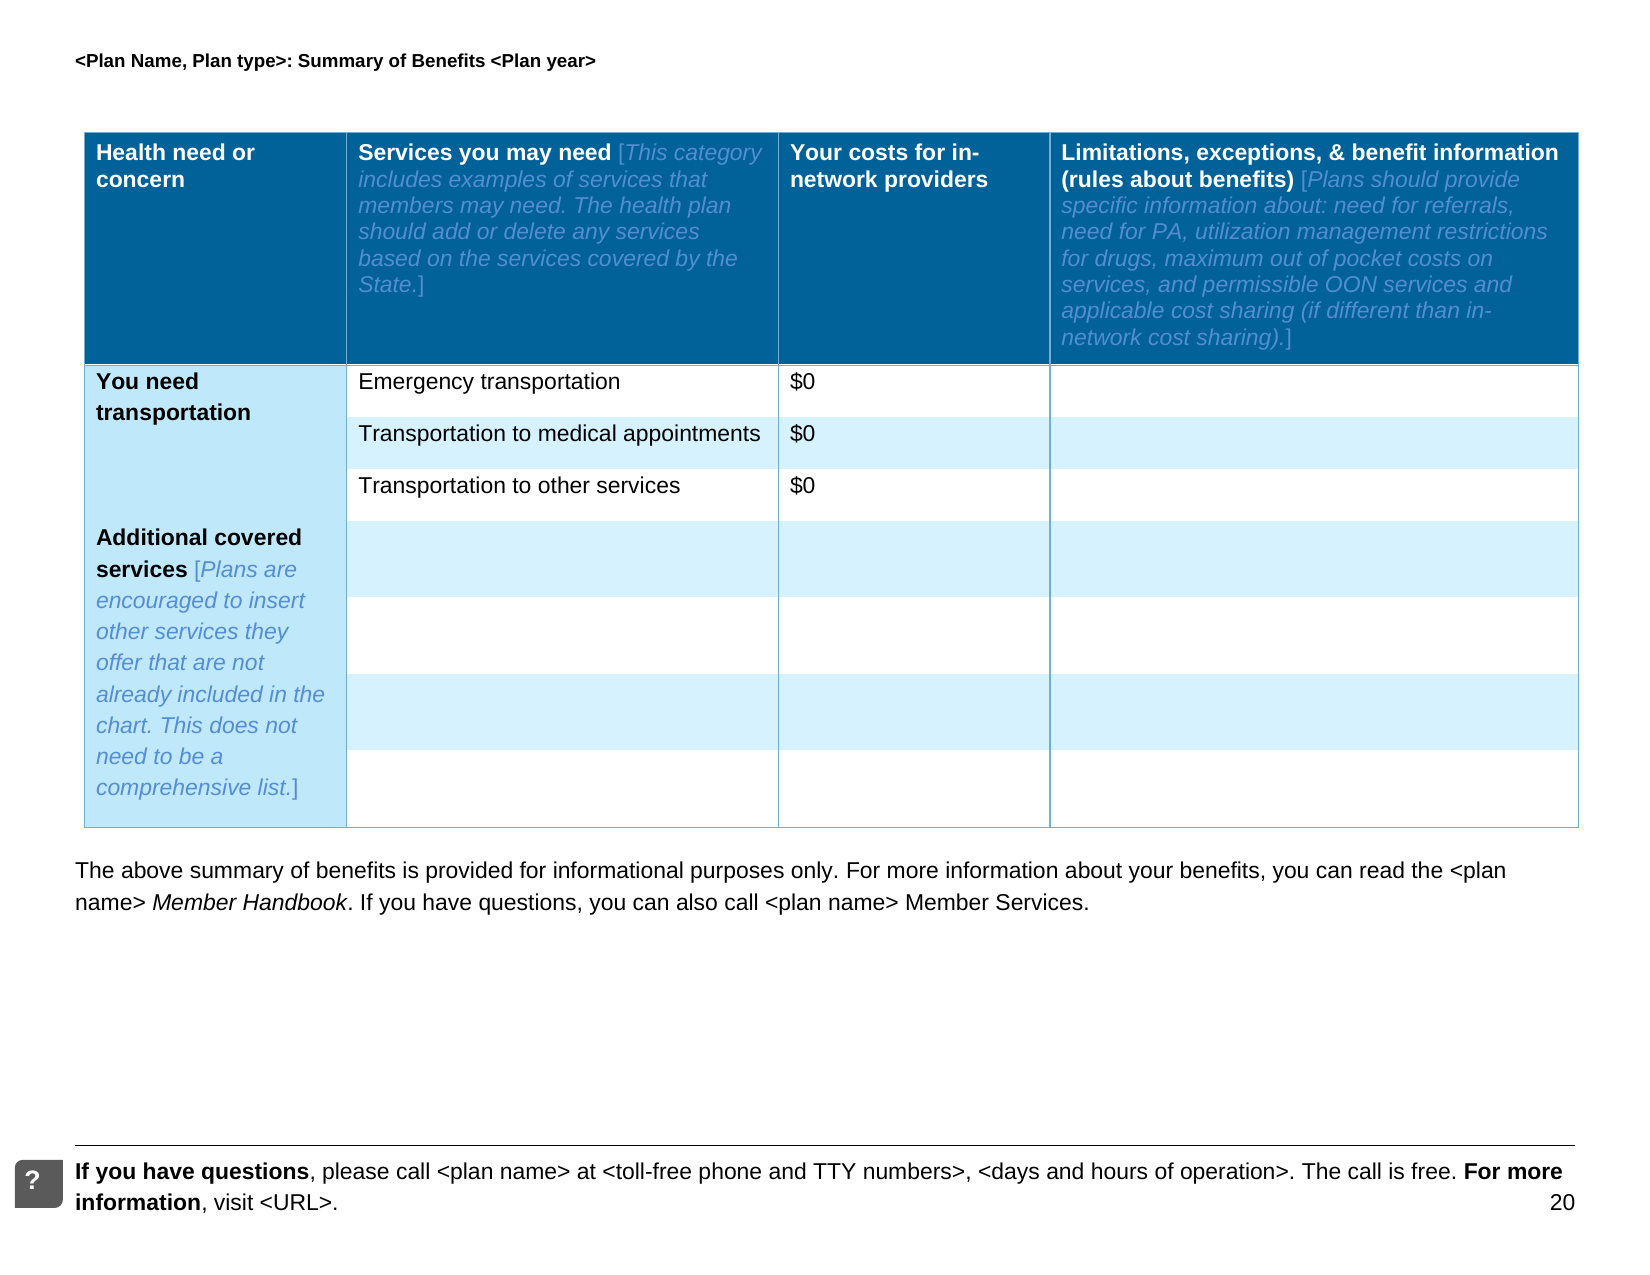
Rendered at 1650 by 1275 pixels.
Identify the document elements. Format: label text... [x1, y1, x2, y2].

table_cell [1051, 417, 1578, 469]
table_cell Additional covered services [Plans are encouraged to insert other services they offer that are not already included in the chart. This does not need to be a comprehensive list.] [85, 521, 346, 827]
table_cell Emergency transportation [347, 366, 778, 417]
table_cell [1051, 750, 1578, 827]
table_cell [1051, 366, 1578, 417]
table_cell [347, 597, 778, 674]
table_cell [347, 521, 778, 597]
table_cell $0 [779, 469, 1049, 521]
table_cell [1051, 674, 1578, 750]
table_cell [1051, 469, 1578, 521]
table_cell You need transportation [85, 366, 346, 521]
text The above summary of benefits is provided for informational purposes only. For more information about your benefits, you can read the <plan name> Member Handbook. If you have questions, you can also call <plan name> Member Services. [75, 854, 1575, 916]
table_cell Transportation to medical appointments [347, 417, 778, 469]
table_cell Transportation to other services [347, 469, 778, 521]
table_cell [347, 750, 778, 827]
table_cell [1051, 521, 1578, 597]
table_header Limitations, exceptions, & benefit information (rules about benefits) [Plans should provide specific information about: need for referrals, need for PA, utilization management restrictions for drugs, maximum out of pocket costs on services, and permissible OON services and applicable cost sharing (if different than in-network cost sharing).] [1051, 133, 1578, 364]
table_cell [779, 521, 1049, 597]
table_cell $0 [779, 366, 1049, 417]
table_cell [779, 597, 1049, 674]
table_cell [347, 674, 778, 750]
table_header Services you may need [This category includes examples of services that members may need. The health plan should add or delete any services based on the services covered by the State.] [347, 133, 778, 364]
table_cell [1051, 597, 1578, 674]
table_cell [779, 750, 1049, 827]
table_cell [779, 674, 1049, 750]
table_header Your costs for in-network providers [779, 133, 1049, 364]
table_cell $0 [779, 417, 1049, 469]
table_header Health need or concern [85, 133, 346, 364]
